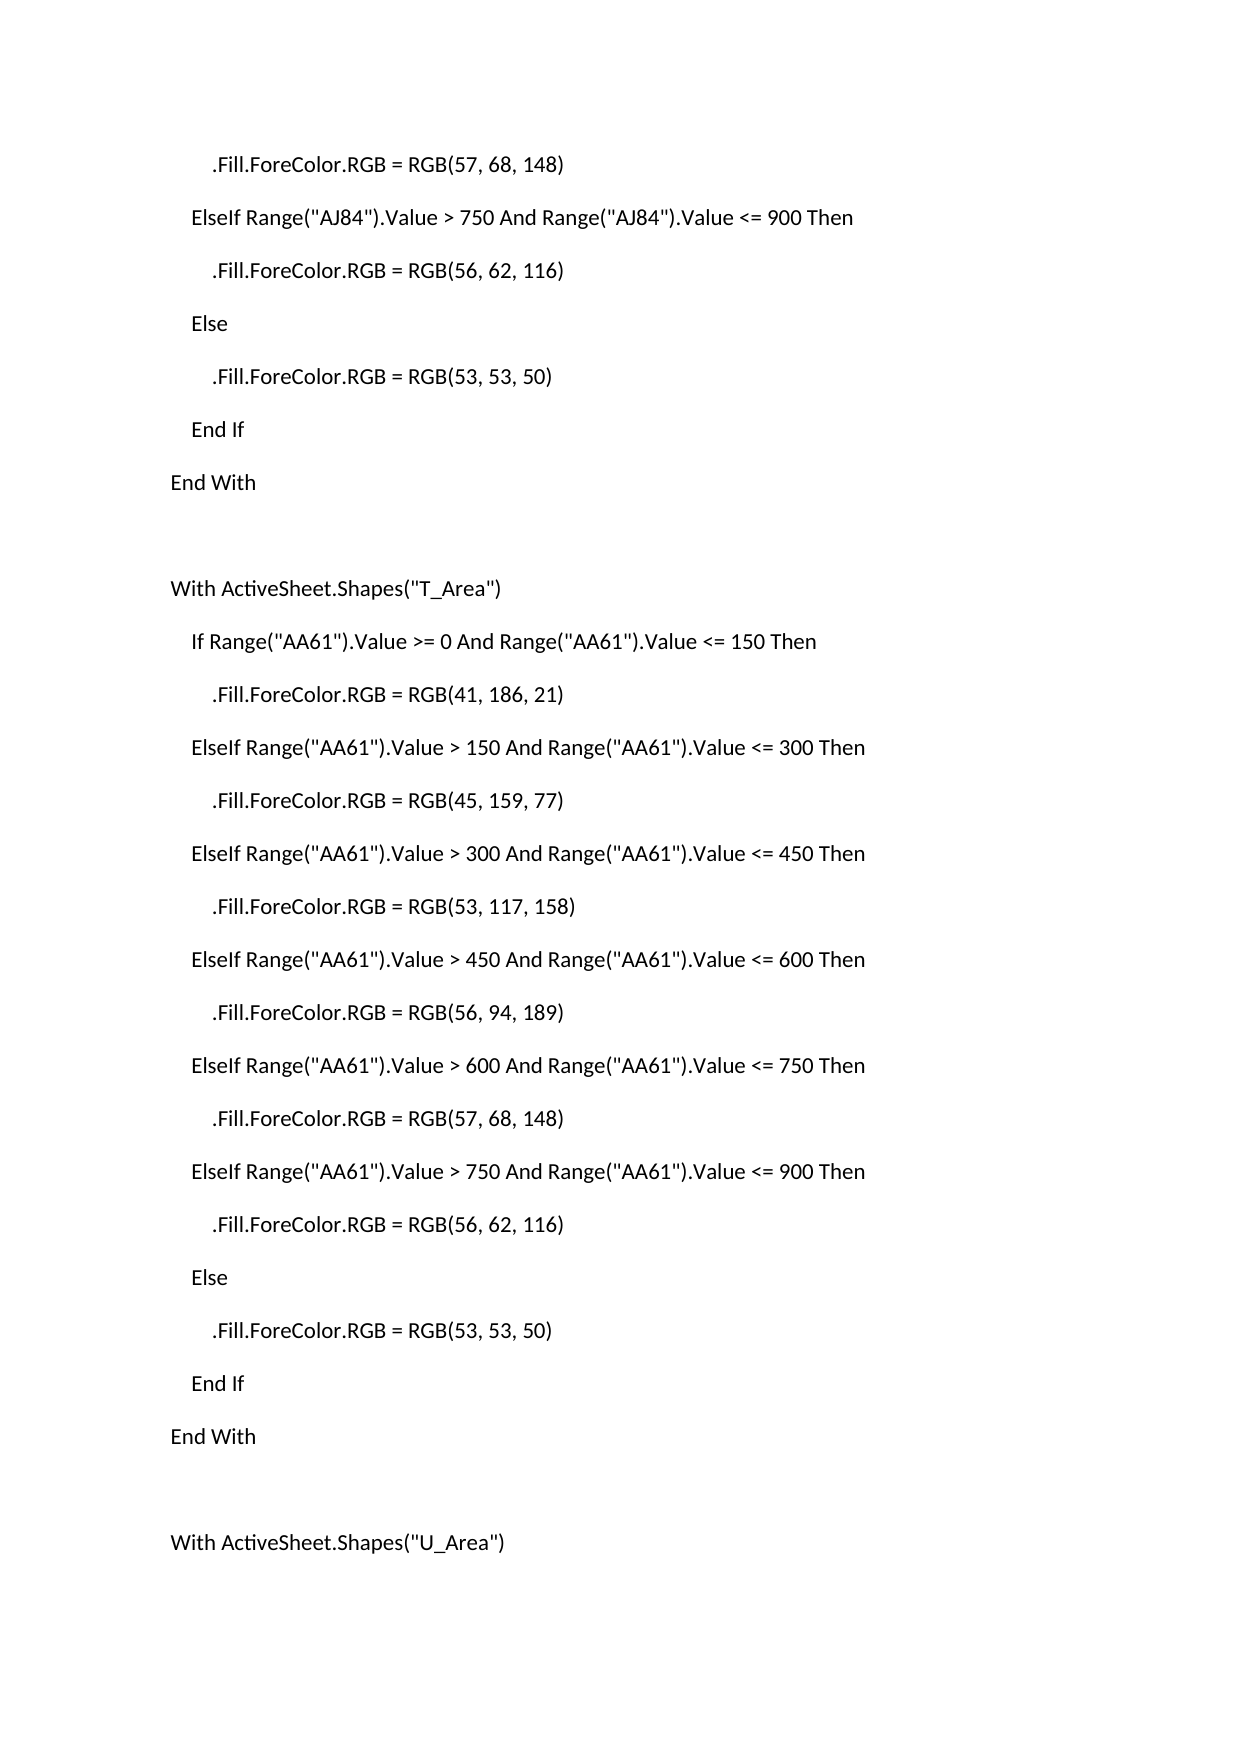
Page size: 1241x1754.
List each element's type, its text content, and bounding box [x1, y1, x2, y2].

text ElseIf Range("AA61").Value > 150 And Range("AA61").Value <= 300 Then [150, 733, 1090, 761]
text Else [150, 1263, 1090, 1291]
text .Fill.ForeColor.RGB = RGB(53, 53, 50) [150, 362, 1090, 390]
text .Fill.ForeColor.RGB = RGB(56, 62, 116) [150, 1210, 1090, 1238]
text ElseIf Range("AA61").Value > 450 And Range("AA61").Value <= 600 Then [150, 945, 1090, 973]
text .Fill.ForeColor.RGB = RGB(56, 94, 189) [150, 998, 1090, 1026]
text .Fill.ForeColor.RGB = RGB(53, 53, 50) [150, 1316, 1090, 1344]
text If Range("AA61").Value >= 0 And Range("AA61").Value <= 150 Then [150, 627, 1090, 655]
text ElseIf Range("AA61").Value > 300 And Range("AA61").Value <= 450 Then [150, 839, 1090, 867]
text With ActiveSheet.Shapes("U_Area") [150, 1528, 1090, 1557]
text ElseIf Range("AJ84").Value > 750 And Range("AJ84").Value <= 900 Then [150, 203, 1090, 231]
text End With [150, 1422, 1090, 1451]
text Else [150, 309, 1090, 337]
text End With [150, 468, 1090, 496]
text .Fill.ForeColor.RGB = RGB(57, 68, 148) [150, 150, 1090, 178]
text End If [150, 1369, 1090, 1397]
text .Fill.ForeColor.RGB = RGB(45, 159, 77) [150, 786, 1090, 814]
text .Fill.ForeColor.RGB = RGB(56, 62, 116) [150, 256, 1090, 284]
text ElseIf Range("AA61").Value > 750 And Range("AA61").Value <= 900 Then [150, 1157, 1090, 1185]
text .Fill.ForeColor.RGB = RGB(57, 68, 148) [150, 1104, 1090, 1132]
text .Fill.ForeColor.RGB = RGB(53, 117, 158) [150, 892, 1090, 920]
text .Fill.ForeColor.RGB = RGB(41, 186, 21) [150, 680, 1090, 708]
text End If [150, 415, 1090, 443]
text ElseIf Range("AA61").Value > 600 And Range("AA61").Value <= 750 Then [150, 1051, 1090, 1079]
text With ActiveSheet.Shapes("T_Area") [150, 574, 1090, 602]
